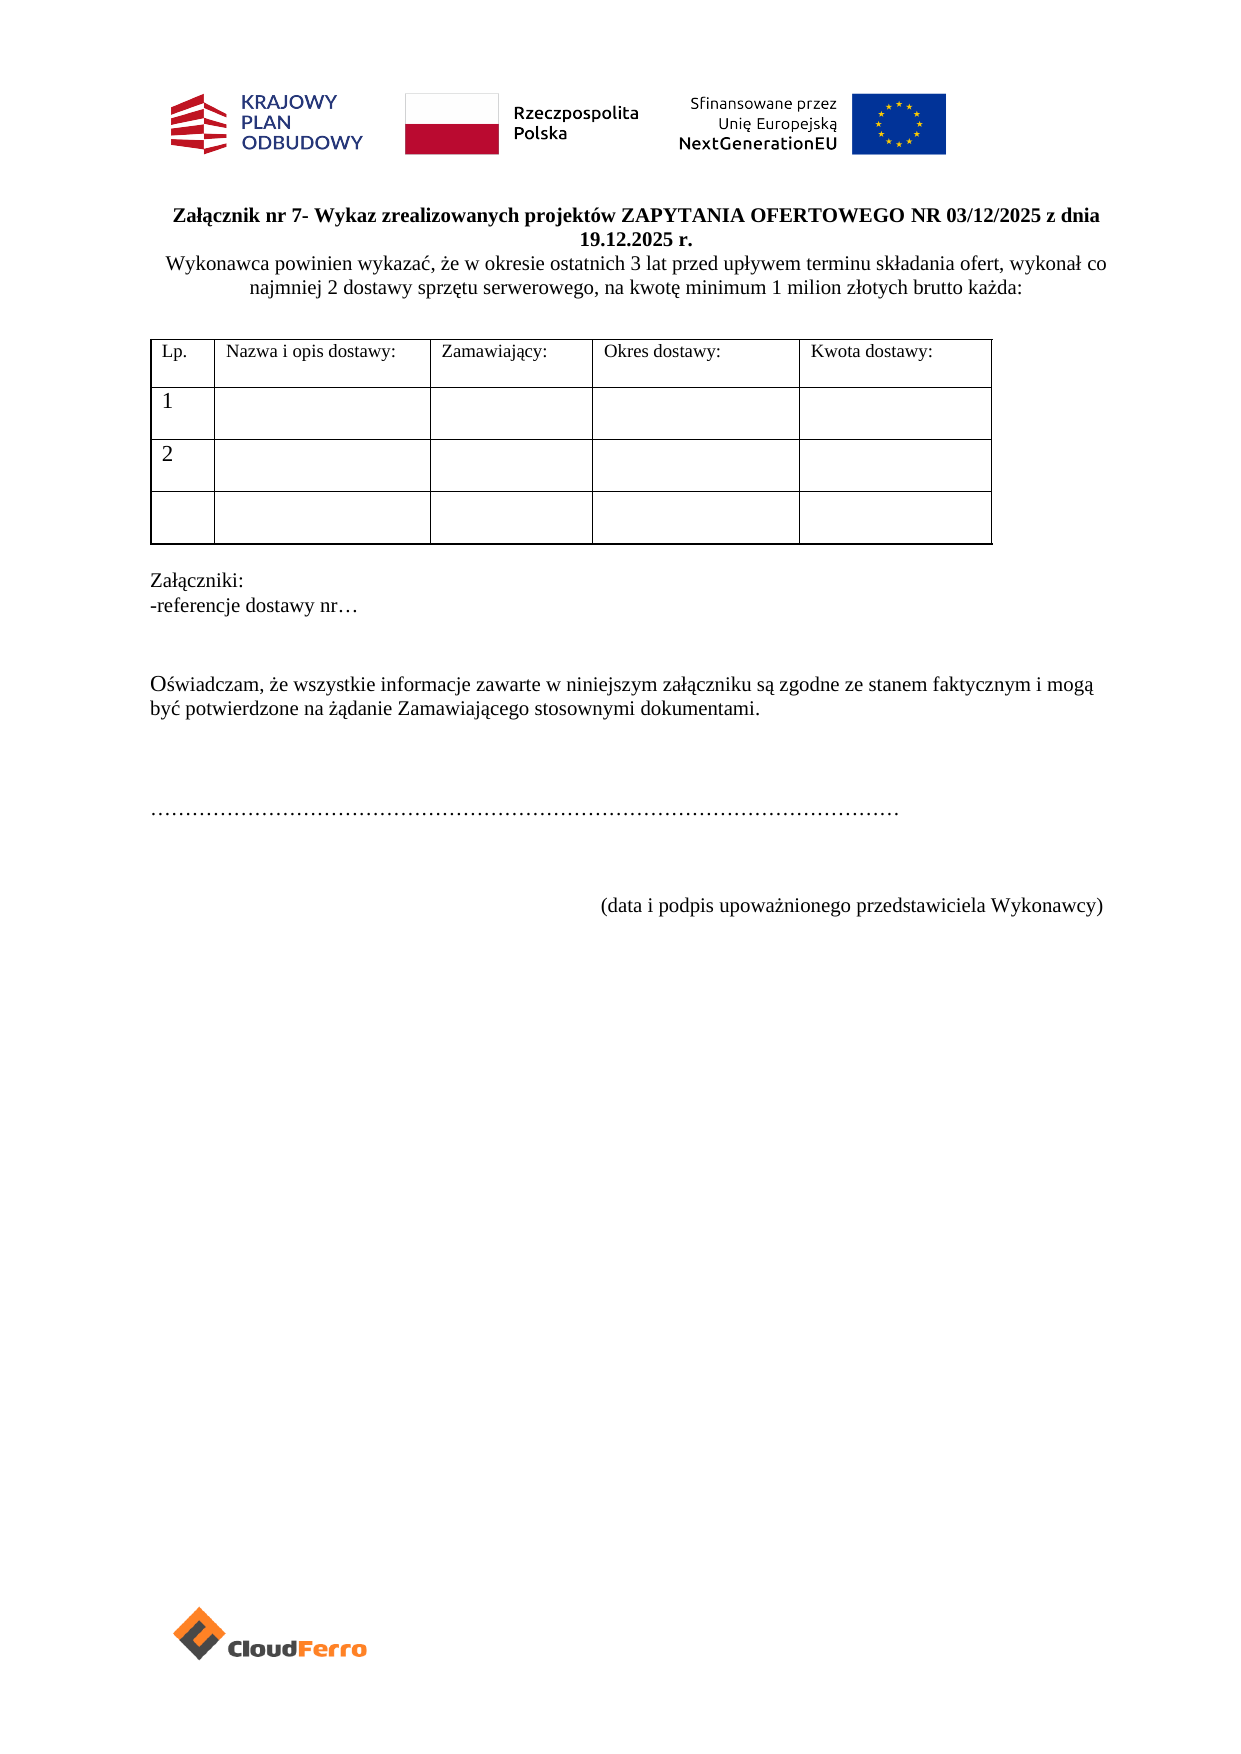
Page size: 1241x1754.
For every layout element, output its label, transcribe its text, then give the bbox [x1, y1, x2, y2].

table_header Lp. [152, 340, 214, 387]
table_cell [215, 492, 430, 543]
table_header Nazwa i opis dostawy: [215, 340, 430, 387]
table_cell [800, 440, 991, 491]
text -referencje dostawy nr… [150, 592, 1122, 617]
table_header Kwota dostawy: [800, 340, 991, 387]
table_cell [215, 388, 430, 439]
table_cell [800, 388, 991, 439]
table_cell 2 [152, 440, 214, 491]
table_cell [593, 492, 799, 543]
picture [150, 73, 967, 175]
table_cell [431, 492, 592, 543]
table_header Okres dostawy: [593, 340, 799, 387]
text Załączniki: [150, 568, 1122, 592]
picture [150, 1596, 390, 1681]
table_cell [152, 492, 214, 543]
text Oświadczam, że wszystkie informacje zawarte w niniejszym załączniku są zgodne ze stanem faktycznym i mogą być potwierdzone na żądanie Zamawiającego stosownymi dokumentami. [150, 669, 1122, 720]
table_cell [431, 440, 592, 491]
text (data i podpis upoważnionego przedstawiciela Wykonawcy) [150, 893, 1103, 917]
table_cell [800, 492, 991, 543]
table_header Zamawiający: [431, 340, 592, 387]
table_cell [593, 440, 799, 491]
table_cell [431, 388, 592, 439]
text Załącznik nr 7- Wykaz zrealizowanych projektów ZAPYTANIA OFERTOWEGO NR 03/12/2025 z dnia 19.12.2025 r. [150, 203, 1122, 251]
table_cell [215, 440, 430, 491]
table_cell [593, 388, 799, 439]
text ……………………………………………………………………………………………… [150, 796, 1122, 820]
text Wykonawca powinien wykazać, że w okresie ostatnich 3 lat przed upływem terminu składania ofert, wykonał co najmniej 2 dostawy sprzętu serwerowego, na kwotę minimum 1 milion złotych brutto każda: [150, 251, 1122, 299]
table_cell 1 [152, 388, 214, 439]
